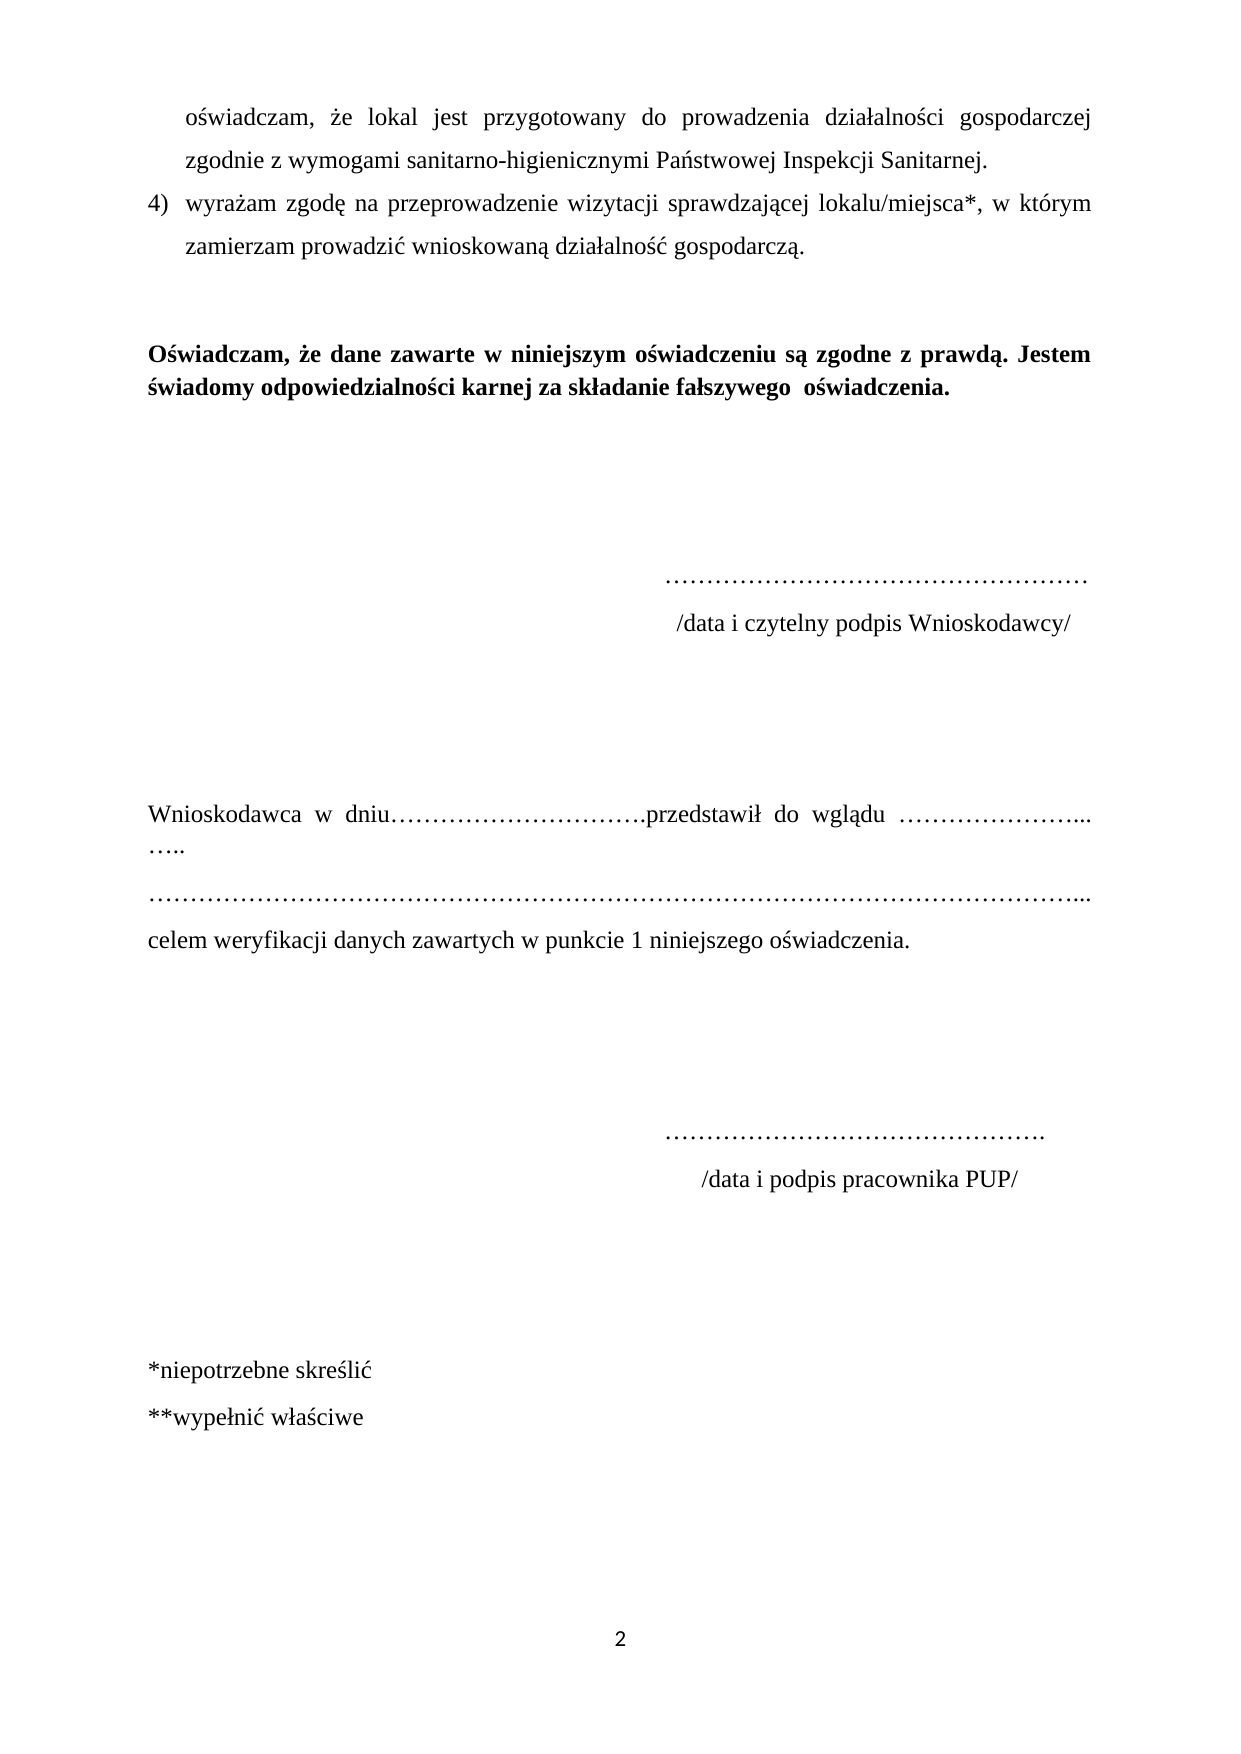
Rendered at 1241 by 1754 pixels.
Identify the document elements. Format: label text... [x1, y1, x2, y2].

text …………………………………………………………………………………………………... [148, 878, 1092, 906]
text …………………………………………… [590, 560, 1092, 589]
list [148, 102, 1092, 174]
text /data i czytelny podpis Wnioskodawcy/ [590, 608, 1092, 637]
text Wnioskodawca w dniu………………………….przedstawił do wglądu …………………...….. [148, 799, 1092, 859]
text celem weryfikacji danych zawartych w punkcie 1 niniejszego oświadczenia. [148, 925, 1092, 954]
list wyrażam zgodę na przeprowadzenie wizytacji sprawdzającej lokalu/miejsca*, w którym zamierzam prowadzić wnioskowaną działalność gospodarczą. [148, 188, 1092, 260]
text ………………………………………. [590, 1116, 1092, 1145]
text **wypełnić właściwe [148, 1402, 1092, 1431]
text Oświadczam, że dane zawarte w niniejszym oświadczeniu są zgodne z prawdą. Jestem świadomy odpowiedzialności karnej za składanie fałszywego oświadczenia. [148, 339, 1092, 401]
text *niepotrzebne skreślić [148, 1355, 1092, 1383]
text /data i podpis pracownika PUP/ [664, 1164, 1092, 1193]
